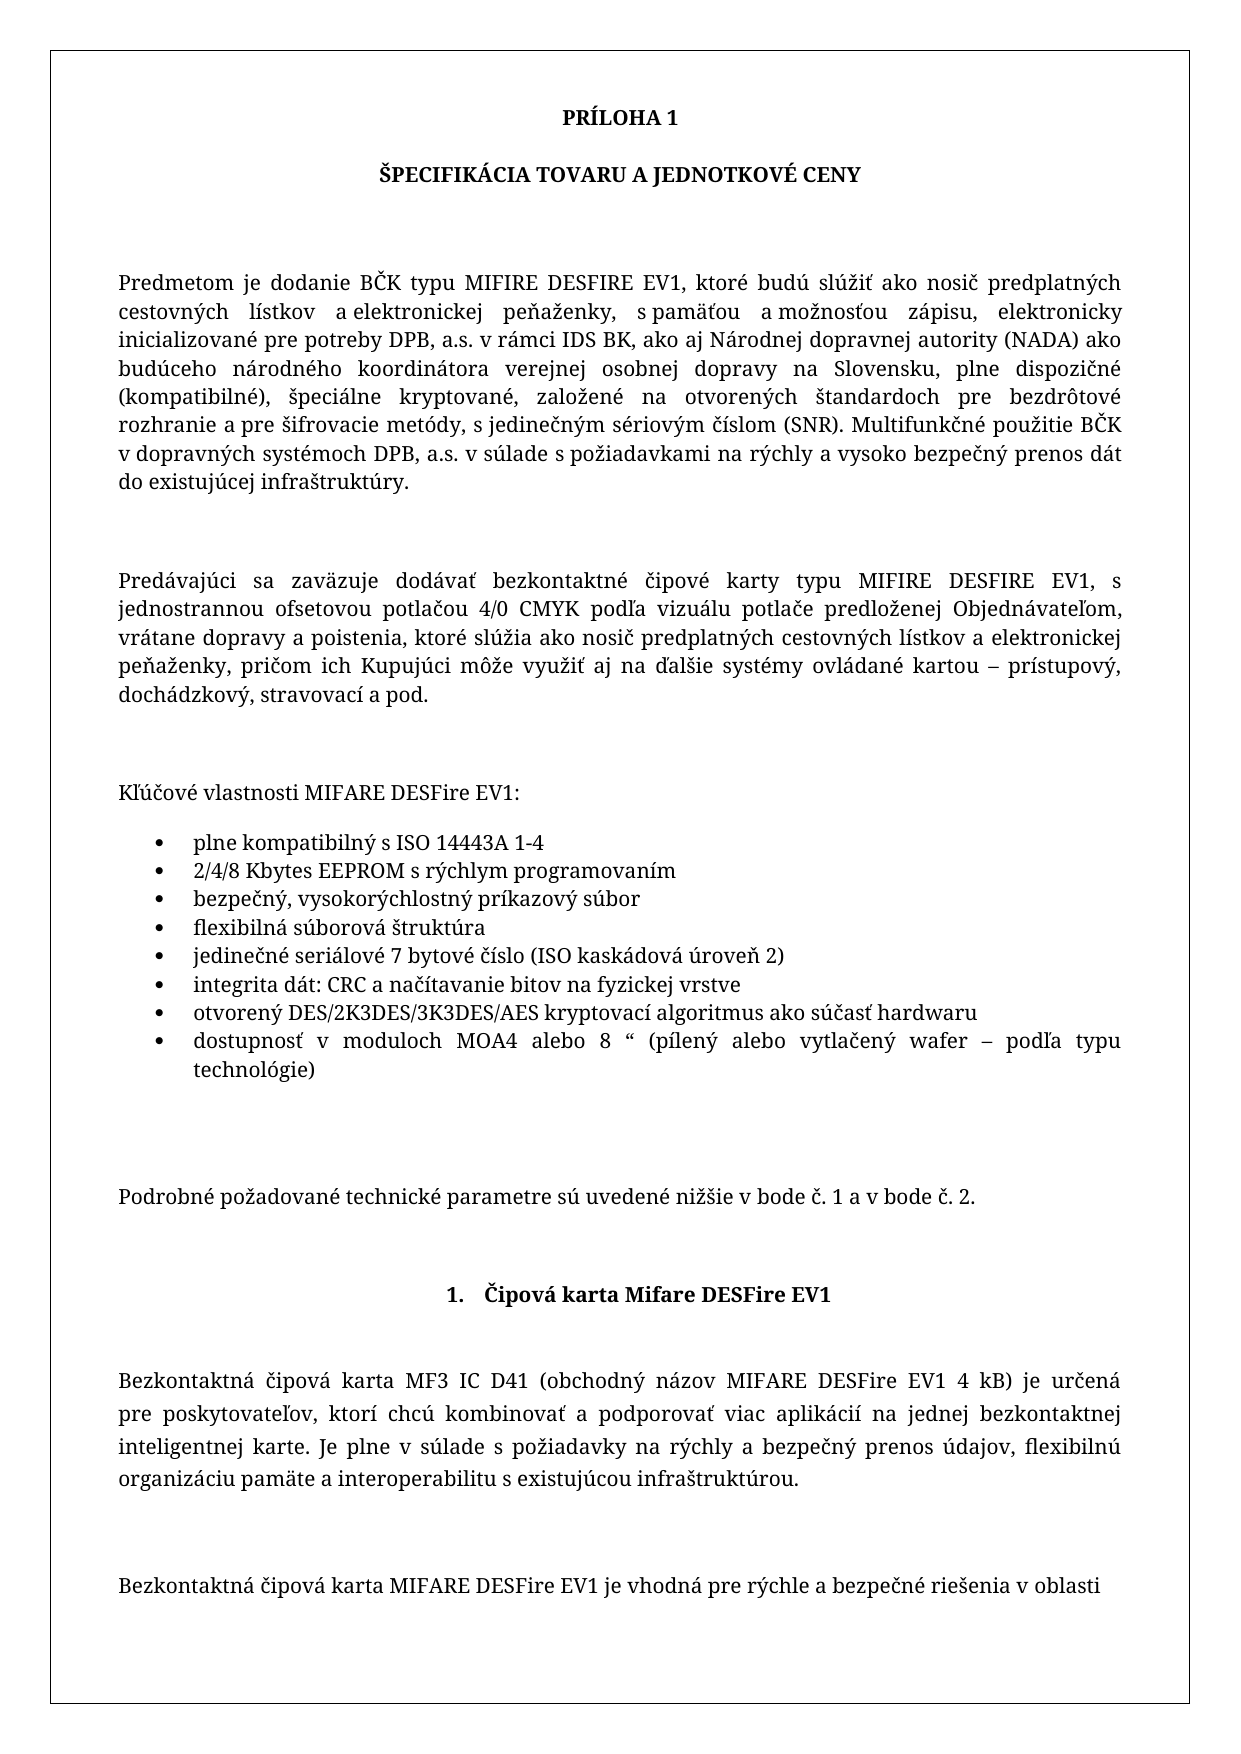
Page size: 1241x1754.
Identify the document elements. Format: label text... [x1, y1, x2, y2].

text PRÍLOHA 1 [118, 103, 1122, 132]
list flexibilná súborová štruktúra [156, 913, 1122, 941]
list dostupnosť v moduloch MOA4 alebo 8 “ (pílený alebo vytlačený wafer – podľa typu technológie) [156, 1027, 1122, 1083]
list otvorený DES/2K3DES/3K3DES/AES kryptovací algoritmus ako súčasť hardwaru [156, 998, 1122, 1027]
text ŠPECIFIKÁCIA TOVARU A JEDNOTKOVÉ CENY [118, 160, 1122, 189]
list 2/4/8 Kbytes EEPROM s rýchlym programovaním [156, 856, 1122, 884]
text Bezkontaktná čipová karta MIFARE DESFire EV1 je vhodná pre rýchle a bezpečné riešenia v oblasti [118, 1571, 1122, 1600]
list Čipová karta Mifare DESFire EV1 [156, 1281, 1122, 1309]
list bezpečný, vysokorýchlostný príkazový súbor [156, 884, 1122, 913]
text Kľúčové vlastnosti MIFARE DESFire EV1: [118, 778, 1122, 807]
text Podrobné požadované technické parametre sú uvedené nižšie v bode č. 1 a v bode č. 2. [118, 1182, 1122, 1211]
list plne kompatibilný s ISO 14443A 1-4 [156, 828, 1122, 856]
text Predávajúci sa zaväzuje dodávať bezkontaktné čipové karty typu MIFIRE DESFIRE EV1, s jednostrannou ofsetovou potlačou 4/0 CMYK podľa vizuálu potlače predloženej Objednávateľom, vrátane dopravy a poistenia, ktoré slúžia ako nosič predplatných cestovných lístkov a elektronickej peňaženky, pričom ich Kupujúci môže využiť aj na ďalšie systémy ovládané kartou – prístupový, dochádzkový, stravovací a pod. [118, 566, 1122, 708]
text Predmetom je dodanie BČK typu MIFIRE DESFIRE EV1, ktoré budú slúžiť ako nosič predplatných cestovných lístkov a elektronickej peňaženky, s pamäťou a možnosťou zápisu, elektronicky inicializované pre potreby DPB, a.s. v rámci IDS BK, ako aj Národnej dopravnej autority (NADA) ako budúceho národného koordinátora verejnej osobnej dopravy na Slovensku, plne dispozičné (kompatibilné), špeciálne kryptované, založené na otvorených štandardoch pre bezdrôtové rozhranie a pre šifrovacie metódy, s jedinečným sériovým číslom (SNR). Multifunkčné použitie BČK v dopravných systémoch DPB, a.s. v súlade s požiadavkami na rýchly a vysoko bezpečný prenos dát do existujúcej infraštruktúry. [118, 268, 1122, 496]
list integrita dát: CRC a načítavanie bitov na fyzickej vrstve [156, 970, 1122, 998]
text Bezkontaktná čipová karta MF3 IC D41 (obchodný názov MIFARE DESFire EV1 4 kB) je určená pre poskytovateľov, ktorí chcú kombinovať a podporovať viac aplikácií na jednej bezkontaktnej inteligentnej karte. Je plne v súlade s požiadavky na rýchly a bezpečný prenos údajov, flexibilnú organizáciu pamäte a interoperabilitu s existujúcou infraštruktúrou. [118, 1367, 1122, 1493]
list jedinečné seriálové 7 bytové číslo (ISO kaskádová úroveň 2) [156, 941, 1122, 970]
